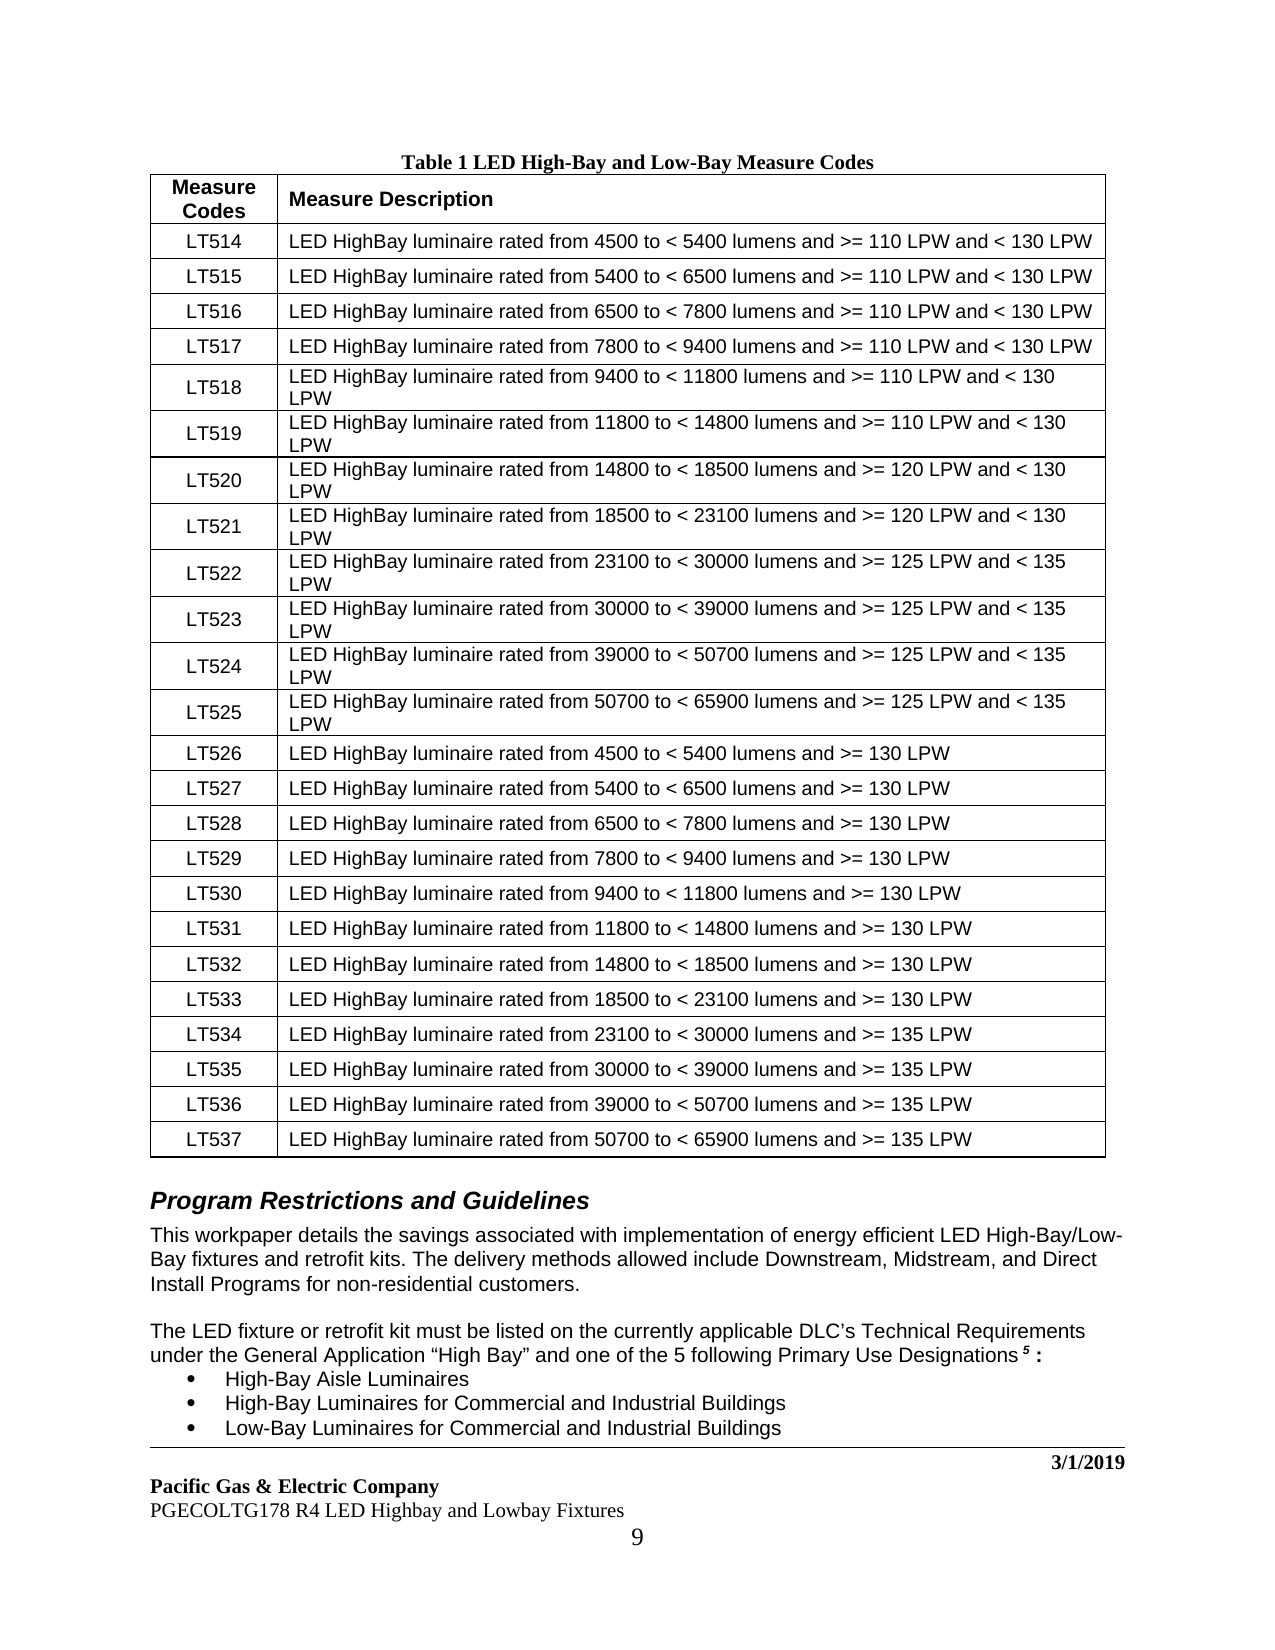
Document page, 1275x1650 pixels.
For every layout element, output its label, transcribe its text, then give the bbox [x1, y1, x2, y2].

table_cell LED HighBay luminaire rated from 9400 to < 11800 lumens and >= 110 LPW and < 130 LPW [278, 365, 1105, 410]
table_cell LT518 [151, 365, 277, 410]
list High-Bay Aisle Luminaires [187, 1367, 1125, 1391]
text Program Restrictions and Guidelines [150, 1186, 1125, 1215]
table_cell LT519 [151, 411, 277, 456]
table_cell LED HighBay luminaire rated from 11800 to < 14800 lumens and >= 110 LPW and < 130 LPW [278, 411, 1105, 456]
table_cell LT525 [151, 690, 277, 735]
table_cell LED HighBay luminaire rated from 23100 to < 30000 lumens and >= 135 LPW [278, 1017, 1105, 1051]
table_cell LED HighBay luminaire rated from 14800 to < 18500 lumens and >= 130 LPW [278, 947, 1105, 981]
table_cell LT520 [151, 458, 277, 503]
table_cell LED HighBay luminaire rated from 30000 to < 39000 lumens and >= 135 LPW [278, 1052, 1105, 1086]
table_cell LT524 [151, 643, 277, 689]
table_cell LT536 [151, 1087, 277, 1121]
table_cell LT527 [151, 771, 277, 805]
table_cell LT534 [151, 1017, 277, 1051]
table_cell LED HighBay luminaire rated from 7800 to < 9400 lumens and >= 130 LPW [278, 841, 1105, 876]
table_cell LED HighBay luminaire rated from 7800 to < 9400 lumens and >= 110 LPW and < 130 LPW [278, 329, 1105, 363]
table_cell LED HighBay luminaire rated from 4500 to < 5400 lumens and >= 110 LPW and < 130 LPW [278, 224, 1105, 258]
table_cell LT535 [151, 1052, 277, 1086]
table_header Measure Codes [151, 175, 277, 223]
table_cell LT530 [151, 877, 277, 911]
table_cell LT522 [151, 550, 277, 596]
table_cell LED HighBay luminaire rated from 6500 to < 7800 lumens and >= 110 LPW and < 130 LPW [278, 294, 1105, 328]
text This workpaper details the savings associated with implementation of energy efficient LED High-Bay/Low-Bay fixtures and retrofit kits. The delivery methods allowed include Downstream, Midstream, and Direct Install Programs for non-residential customers. [150, 1223, 1125, 1295]
table_cell LED HighBay luminaire rated from 6500 to < 7800 lumens and >= 130 LPW [278, 806, 1105, 840]
table_cell LED HighBay luminaire rated from 23100 to < 30000 lumens and >= 125 LPW and < 135 LPW [278, 550, 1105, 596]
table_cell LED HighBay luminaire rated from 50700 to < 65900 lumens and >= 125 LPW and < 135 LPW [278, 690, 1105, 735]
table_cell LED HighBay luminaire rated from 14800 to < 18500 lumens and >= 120 LPW and < 130 LPW [278, 458, 1105, 503]
table_cell LED HighBay luminaire rated from 39000 to < 50700 lumens and >= 125 LPW and < 135 LPW [278, 643, 1105, 689]
table_cell LT521 [151, 504, 277, 549]
table_cell LT529 [151, 841, 277, 876]
list High-Bay Luminaires for Commercial and Industrial Buildings [187, 1391, 1125, 1415]
list Low-Bay Luminaires for Commercial and Industrial Buildings [187, 1415, 1125, 1439]
table_cell LED HighBay luminaire rated from 18500 to < 23100 lumens and >= 120 LPW and < 130 LPW [278, 504, 1105, 549]
table_cell LED HighBay luminaire rated from 9400 to < 11800 lumens and >= 130 LPW [278, 877, 1105, 911]
table_cell LT526 [151, 736, 277, 770]
table_cell LT516 [151, 294, 277, 328]
table_cell LT533 [151, 982, 277, 1016]
table_cell LT532 [151, 947, 277, 981]
table_cell LED HighBay luminaire rated from 4500 to < 5400 lumens and >= 130 LPW [278, 736, 1105, 770]
text Table 1 LED High-Bay and Low-Bay Measure Codes [150, 150, 1125, 174]
table_cell LT523 [151, 597, 277, 642]
table_cell LT528 [151, 806, 277, 840]
table_cell LT514 [151, 224, 277, 258]
table_cell LED HighBay luminaire rated from 5400 to < 6500 lumens and >= 130 LPW [278, 771, 1105, 805]
table_cell LT515 [151, 259, 277, 293]
table_cell LED HighBay luminaire rated from 11800 to < 14800 lumens and >= 130 LPW [278, 912, 1105, 946]
text The LED fixture or retrofit kit must be listed on the currently applicable DLC’s Technical Requirements under the General Application “High Bay” and one of the 5 following Primary Use Designations : [150, 1319, 1125, 1367]
table_cell LT517 [151, 329, 277, 363]
table_cell LED HighBay luminaire rated from 18500 to < 23100 lumens and >= 130 LPW [278, 982, 1105, 1016]
table_cell LED HighBay luminaire rated from 5400 to < 6500 lumens and >= 110 LPW and < 130 LPW [278, 259, 1105, 293]
table_header Measure Description [278, 175, 1105, 223]
table_cell LED HighBay luminaire rated from 50700 to < 65900 lumens and >= 135 LPW [278, 1122, 1105, 1156]
table_cell LT537 [151, 1122, 277, 1156]
table_cell LED HighBay luminaire rated from 39000 to < 50700 lumens and >= 135 LPW [278, 1087, 1105, 1121]
table_cell LED HighBay luminaire rated from 30000 to < 39000 lumens and >= 125 LPW and < 135 LPW [278, 597, 1105, 642]
table_cell LT531 [151, 912, 277, 946]
